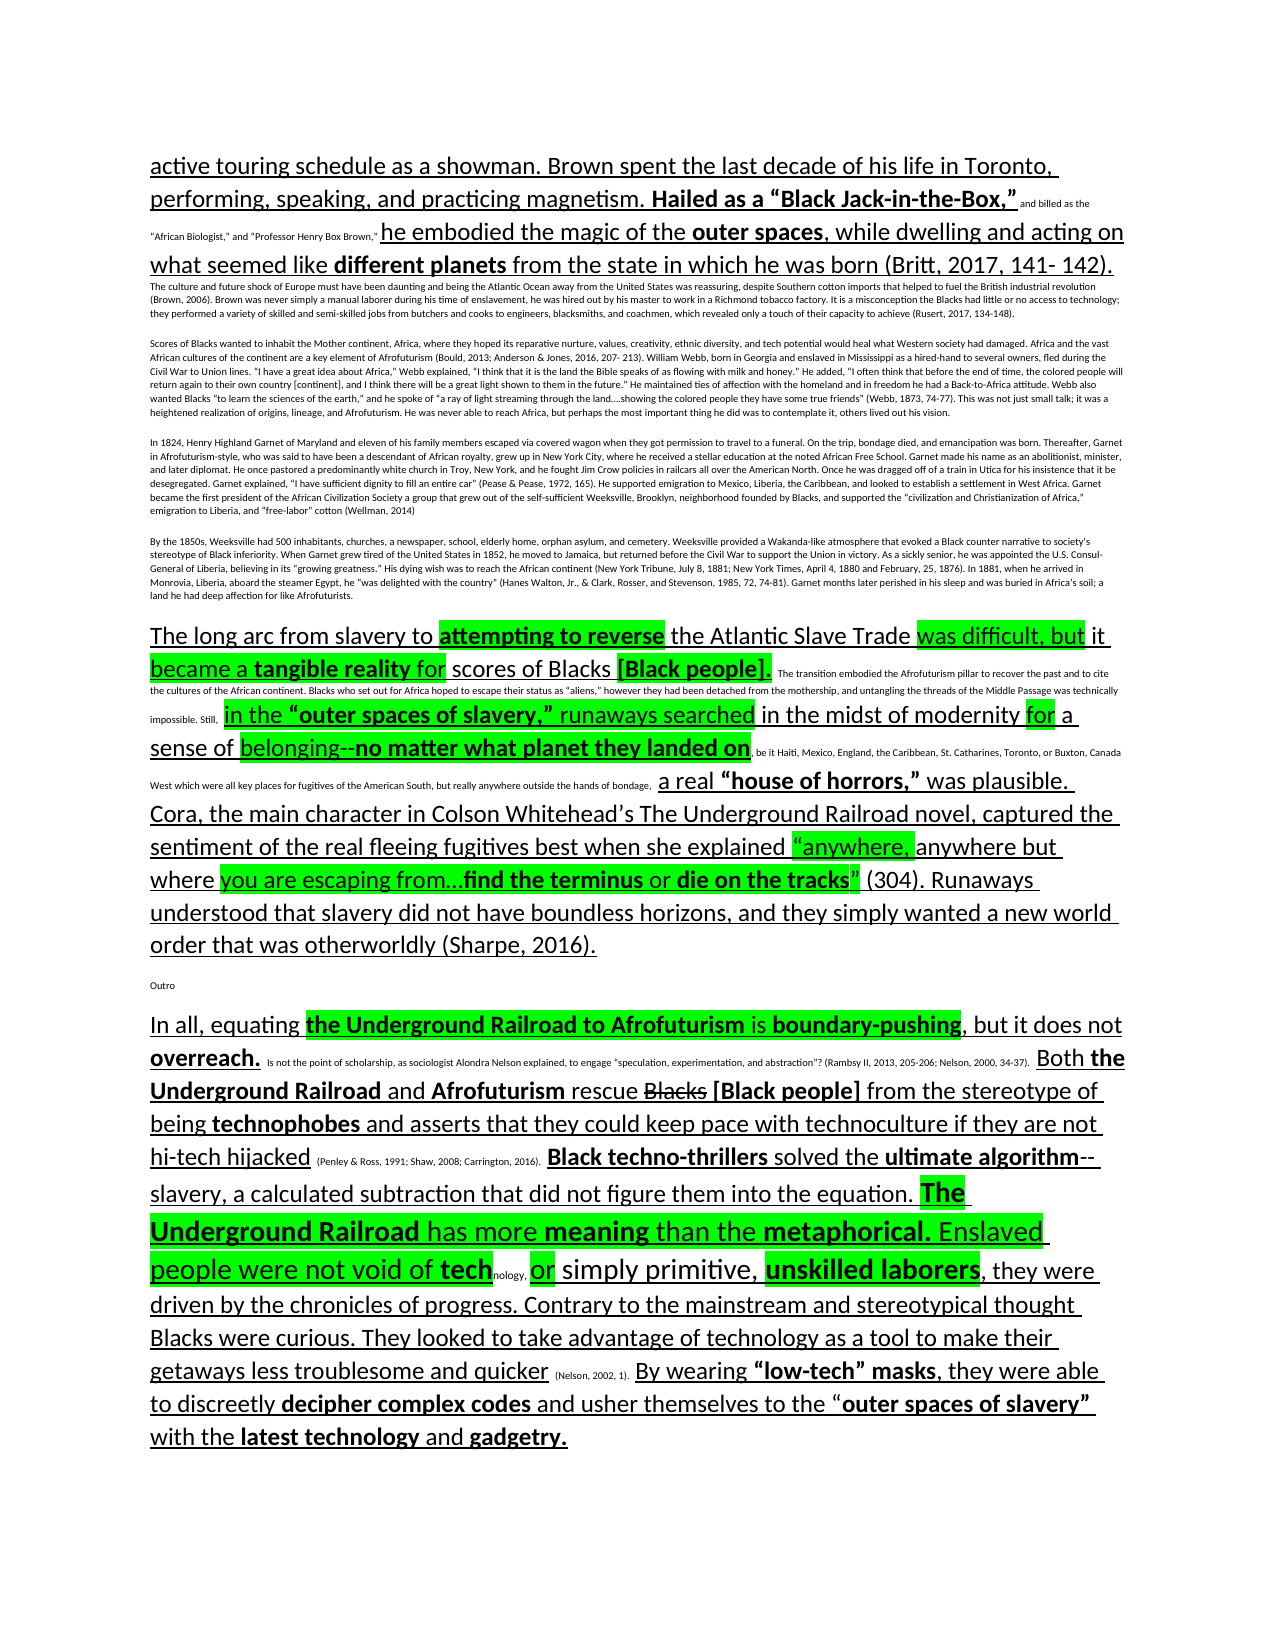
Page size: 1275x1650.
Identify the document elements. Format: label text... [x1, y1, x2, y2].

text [150, 150, 1125, 320]
text In all, equating the Underground Railroad to Afrofuturism is boundary-pushing, but it does not overreach. Is not the point of scholarship, as sociologist Alondra Nelson explained, to engage “speculation, experimentation, and abstraction”? (Rambsy II, 2013, 205-206; Nelson, 2000, 34-37). Both the Underground Railroad and Afrofuturism rescue Blacks [Black people] from the stereotype of being technophobes and asserts that they could keep pace with technoculture if they are not hi-tech hijacked (Penley & Ross, 1991; Shaw, 2008; Carrington, 2016). Black techno-thrillers solved the ultimate algorithm-- slavery, a calculated subtraction that did not figure them into the equation. The Underground Railroad has more meaning than the metaphorical. Enslaved people were not void of technology, or simply primitive, unskilled laborers, they were driven by the chronicles of progress. Contrary to the mainstream and stereotypical thought Blacks were curious. They looked to take advantage of technology as a tool to make their getaways less troublesome and quicker (Nelson, 2002, 1). By wearing “low-tech” masks, they were able to discreetly decipher complex codes and usher themselves to the “outer spaces of slavery” with the latest technology and gadgetry. [150, 1009, 1125, 1452]
text In 1824, Henry Highland Garnet of Maryland and eleven of his family members escaped via covered wagon when they got permission to travel to a funeral. On the trip, bondage died, and emancipation was born. Thereafter, Garnet in Afrofuturism-style, who was said to have been a descendant of African royalty, grew up in New York City, where he received a stellar education at the noted African Free School. Garnet made his name as an abolitionist, minister, and later diplomat. He once pastored a predominantly white church in Troy, New York, and he fought Jim Crow policies in railcars all over the American North. Once he was dragged off of a train in Utica for his insistence that it be desegregated. Garnet explained, “I have sufficient dignity to fill an entire car” (Pease & Pease, 1972, 165). He supported emigration to Mexico, Liberia, the Caribbean, and looked to establish a settlement in West Africa. Garnet became the first president of the African Civilization Society a group that grew out of the self-sufficient Weeksville, Brooklyn, neighborhood founded by Blacks, and supported the “civilization and Christianization of Africa,” emigration to Liberia, and “free-labor” cotton (Wellman, 2014) [150, 436, 1125, 517]
text By the 1850s, Weeksville had 500 inhabitants, churches, a newspaper, school, elderly home, orphan asylum, and cemetery. Weeksville provided a Wakanda-like atmosphere that evoked a Black counter narrative to society’s stereotype of Black inferiority. When Garnet grew tired of the United States in 1852, he moved to Jamaica, but returned before the Civil War to support the Union in victory. As a sickly senior, he was appointed the U.S. Consul-General of Liberia, believing in its “growing greatness.” His dying wish was to reach the African continent (New York Tribune, July 8, 1881; New York Times, April 4, 1880 and February, 25, 1876). In 1881, when he arrived in Monrovia, Liberia, aboard the steamer Egypt, he “was delighted with the country” (Hanes Walton, Jr., & Clark, Rosser, and Stevenson, 1985, 72, 74-81). Garnet months later perished in his sleep and was buried in Africa’s soil; a land he had deep affection for like Afrofuturists. [150, 535, 1125, 602]
text The long arc from slavery to attempting to reverse the Atlantic Slave Trade was difficult, but it became a tangible reality for scores of Blacks [Black people]. The transition embodied the Afrofuturism pillar to recover the past and to cite the cultures of the African continent. Blacks who set out for Africa hoped to escape their status as “aliens,” however they had been detached from the mothership, and untangling the threads of the Middle Passage was technically impossible. Still, in the “outer spaces of slavery,” runaways searched in the midst of modernity for a sense of belonging--no matter what planet they landed on, be it Haiti, Mexico, England, the Caribbean, St. Catharines, Toronto, or Buxton, Canada West which were all key places for fugitives of the American South, but really anywhere outside the hands of bondage, a real “house of horrors,” was plausible. Cora, the main character in Colson Whitehead’s The Underground Railroad novel, captured the sentiment of the real fleeing fugitives best when she explained “anywhere, anywhere but where you are escaping from…find the terminus or die on the tracks” (304). Runaways understood that slavery did not have boundless horizons, and they simply wanted a new world order that was otherworldly (Sharpe, 2016). [150, 620, 1125, 960]
text Outro [150, 979, 1125, 992]
